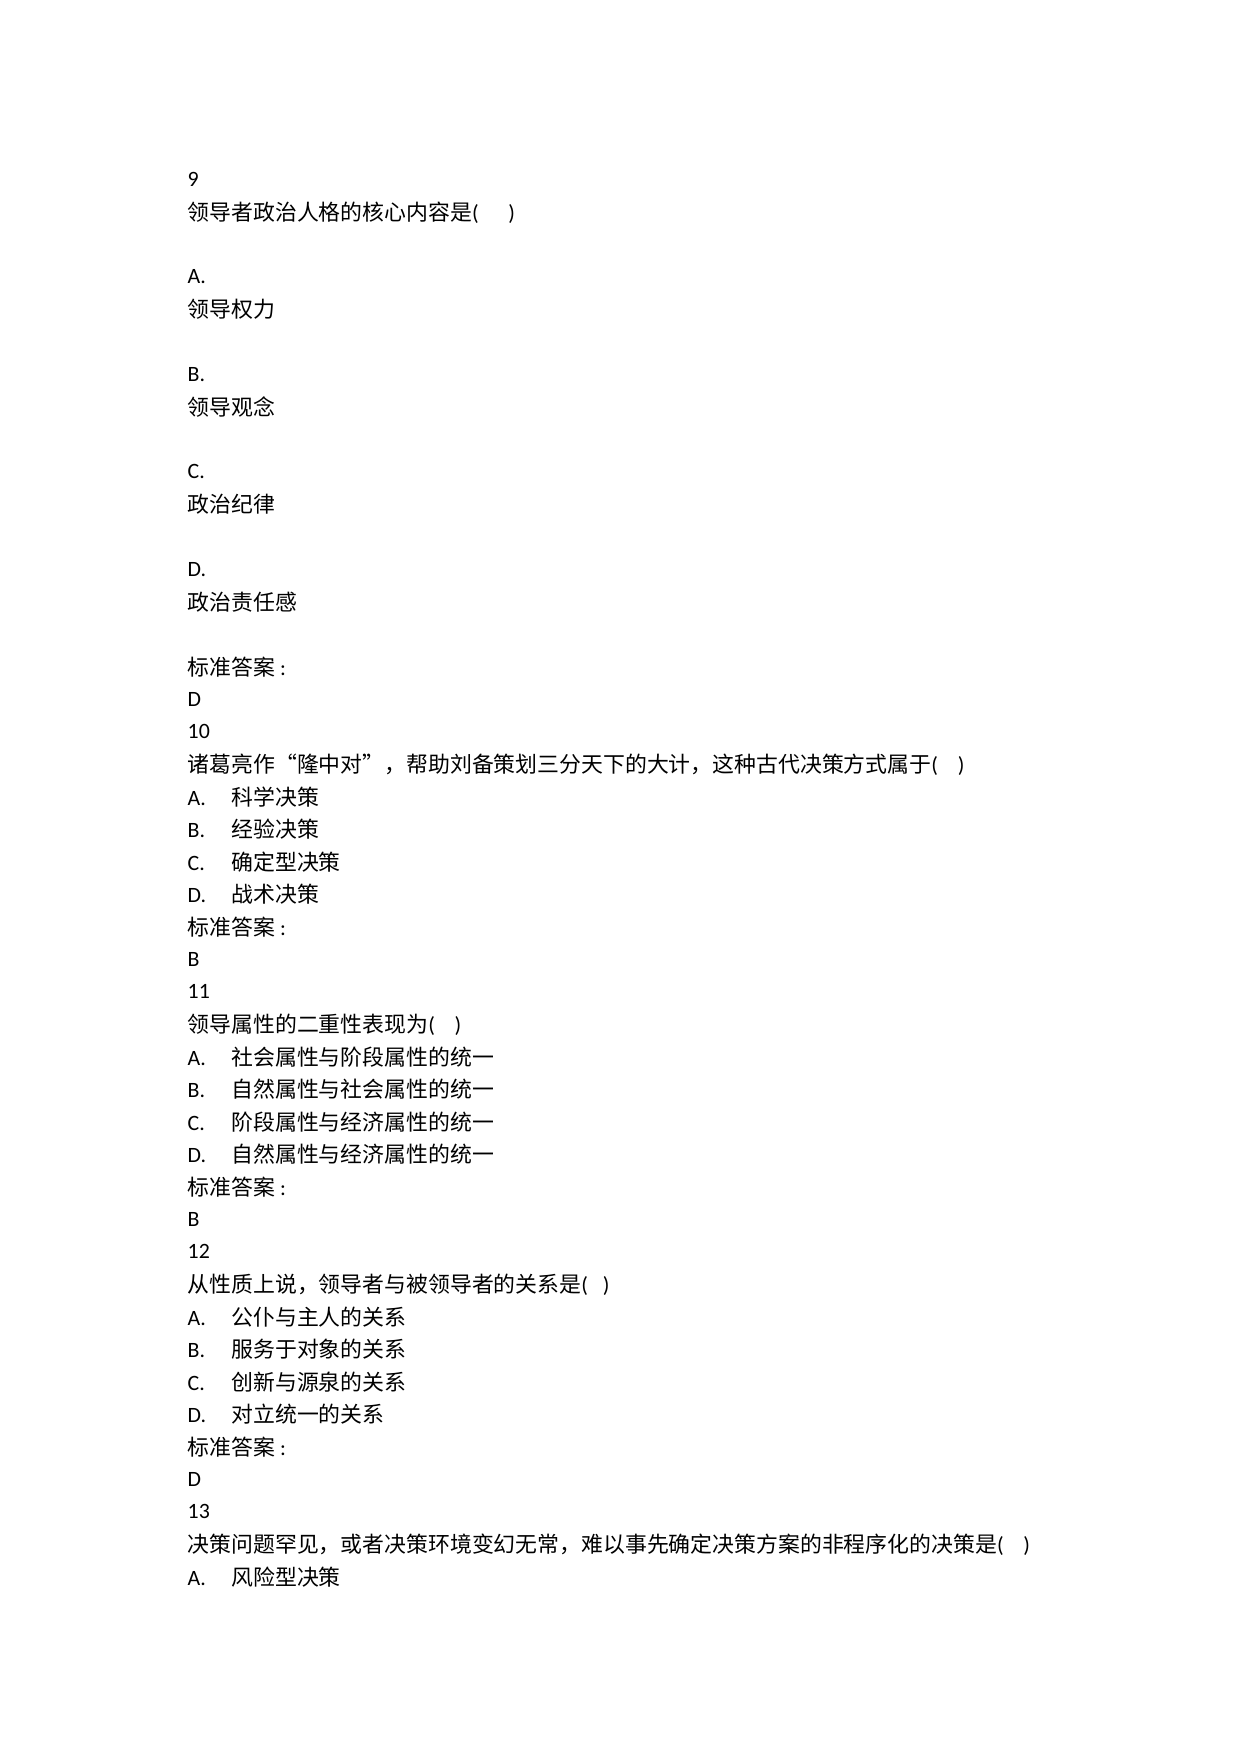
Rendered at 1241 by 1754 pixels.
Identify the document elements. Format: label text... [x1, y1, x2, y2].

text C. [187, 454, 1053, 487]
text 从性质上说，领导者与被领导者的关系是( ) [187, 1267, 1053, 1299]
text 10 [187, 714, 1053, 747]
text 标准答案 : [187, 1169, 1053, 1202]
text 政治纪律 [187, 487, 1053, 519]
text 11 [187, 974, 1053, 1007]
text B. 自然属性与社会属性的统一 [187, 1072, 1053, 1104]
text 领导属性的二重性表现为( ) [187, 1007, 1053, 1039]
text 9 [187, 162, 1053, 194]
text D. 自然属性与经济属性的统一 [187, 1137, 1053, 1169]
text D [187, 682, 1053, 714]
text 标准答案 : [187, 909, 1053, 942]
text 领导观念 [187, 389, 1053, 422]
text C. 创新与源泉的关系 [187, 1364, 1053, 1397]
text C. 阶段属性与经济属性的统一 [187, 1104, 1053, 1137]
text A. 社会属性与阶段属性的统一 [187, 1039, 1053, 1072]
text B. 经验决策 [187, 812, 1053, 844]
text 诸葛亮作“隆中对”，帮助刘备策划三分天下的大计，这种古代决策方式属于( ) [187, 747, 1053, 779]
text A. 风险型决策 [187, 1559, 1053, 1592]
text 政治责任感 [187, 584, 1053, 617]
text 13 [187, 1494, 1053, 1527]
text 决策问题罕见，或者决策环境变幻无常，难以事先确定决策方案的非程序化的决策是( ) [187, 1527, 1053, 1559]
text D [187, 1462, 1053, 1494]
text B. [187, 357, 1053, 389]
text 领导者政治人格的核心内容是( ) [187, 194, 1053, 227]
text C. 确定型决策 [187, 844, 1053, 877]
text 标准答案 : [187, 1429, 1053, 1462]
text 标准答案 : [187, 649, 1053, 682]
text D. 战术决策 [187, 877, 1053, 909]
text 领导权力 [187, 292, 1053, 324]
text A. 公仆与主人的关系 [187, 1299, 1053, 1332]
text 12 [187, 1234, 1053, 1267]
text D. [187, 552, 1053, 584]
text D. 对立统一的关系 [187, 1397, 1053, 1429]
text A. 科学决策 [187, 779, 1053, 812]
text B [187, 942, 1053, 974]
text A. [187, 259, 1053, 292]
text B [187, 1202, 1053, 1234]
text B. 服务于对象的关系 [187, 1332, 1053, 1364]
